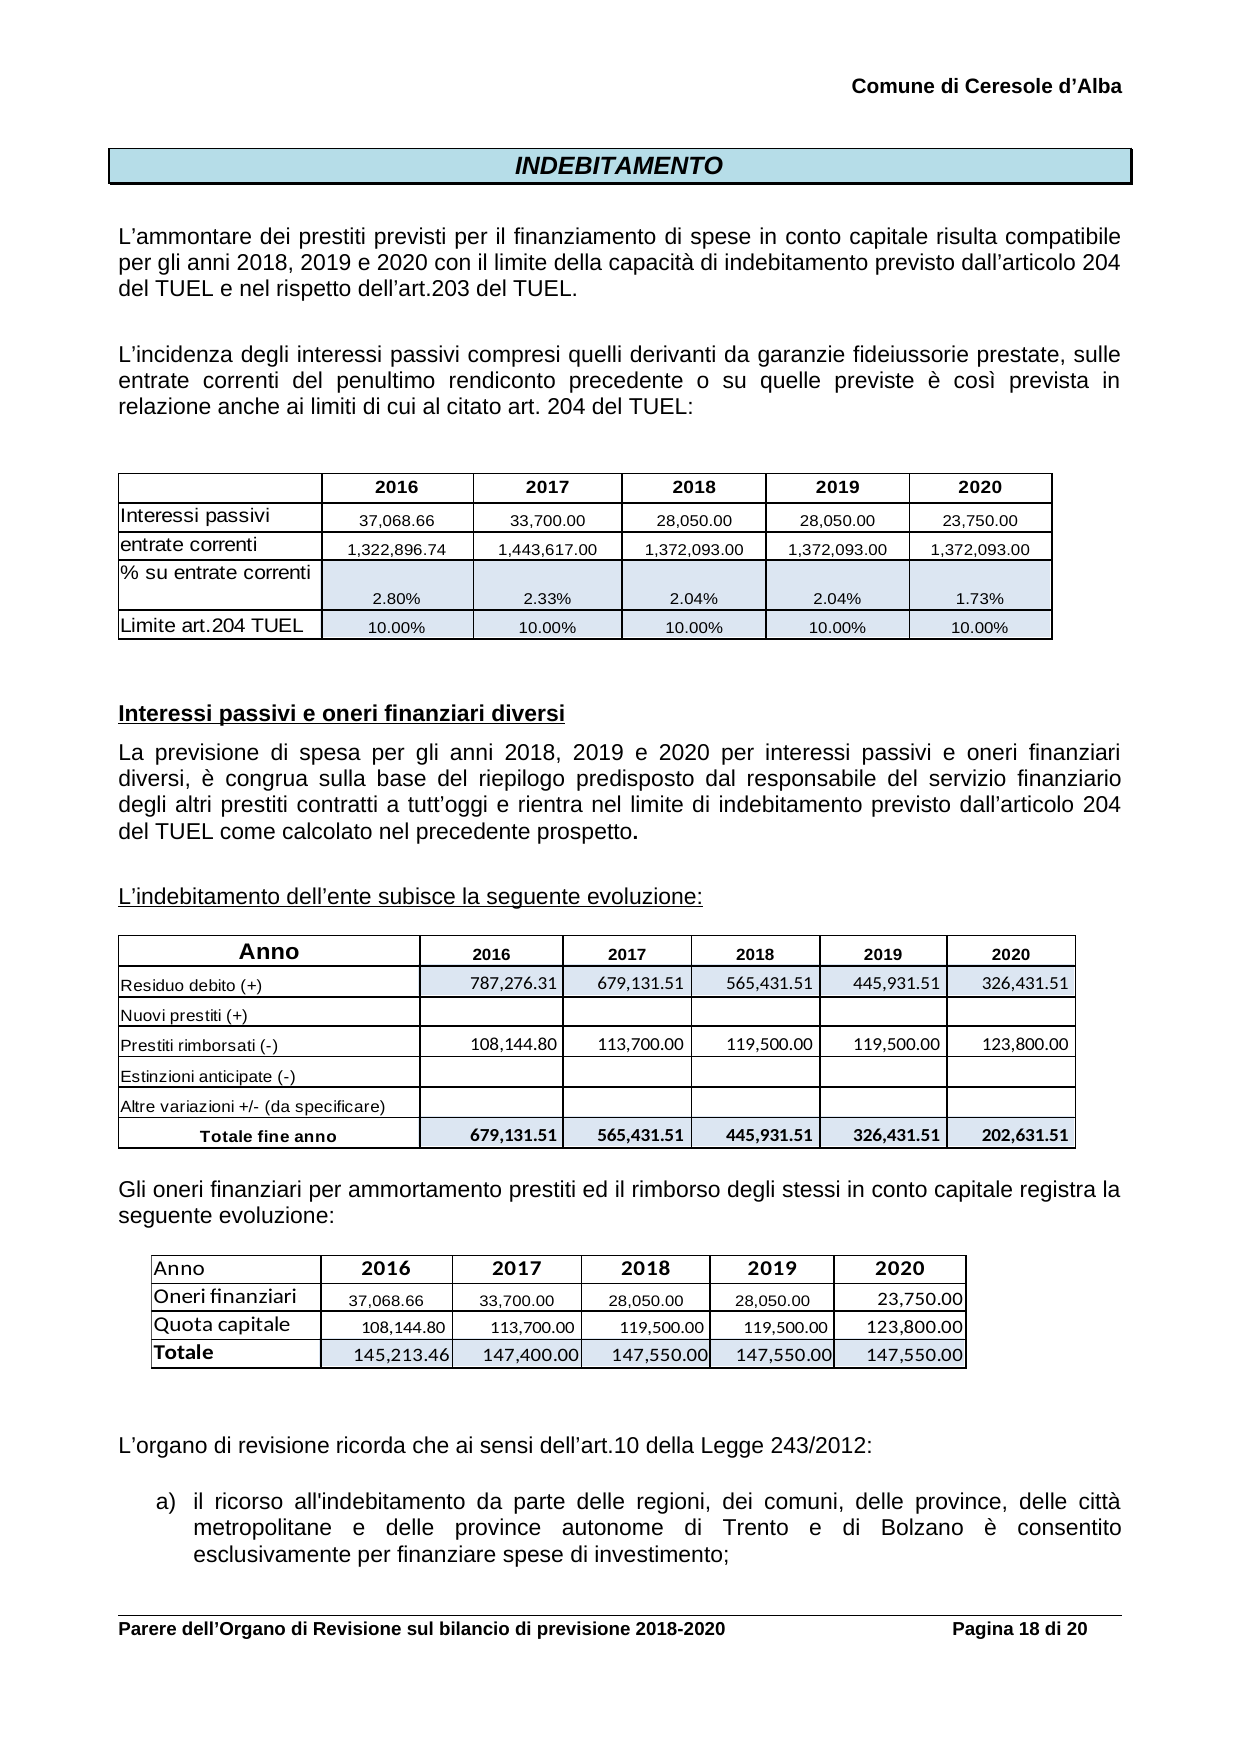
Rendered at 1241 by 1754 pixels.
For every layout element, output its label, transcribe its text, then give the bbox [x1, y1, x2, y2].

text L’indebitamento dell’ente subisce la seguente evoluzione: [118, 883, 1122, 909]
text L’organo di revisione ricorda che ai sensi dell’art.10 della Legge 243/2012: [118, 1432, 1122, 1459]
text La previsione di spesa per gli anni 2018, 2019 e 2020 per interessi passivi e oneri finanziari diversi, è congrua sulla base del riepilogo predisposto dal responsabile del servizio finanziario degli altri prestiti contratti a tutt’oggi e rientra nel limite di indebitamento previsto dall’articolo 204 del TUEL come calcolato nel precedente prospetto. [118, 739, 1122, 844]
list il ricorso all'indebitamento da parte delle regioni, dei comuni, delle province, delle città metropolitane e delle province autonome di Trento e di Bolzano è consentito esclusivamente per finanziare spese di investimento; [156, 1488, 1122, 1567]
text L’ammontare dei prestiti previsti per il finanziamento di spese in conto capitale risulta compatibile per gli anni 2018, 2019 e 2020 con il limite della capacità di indebitamento previsto dall’articolo 204 del TUEL e nel rispetto dell’art.203 del TUEL. [118, 223, 1122, 302]
text Interessi passivi e oneri finanziari diversi [118, 700, 1122, 726]
subtitle INDEBITAMENTO [110, 149, 1130, 182]
text L’incidenza degli interessi passivi compresi quelli derivanti da garanzie fideiussorie prestate, sulle entrate correnti del penultimo rendiconto precedente o su quelle previste è così prevista in relazione anche ai limiti di cui al citato art. 204 del TUEL: [118, 341, 1122, 420]
text Gli oneri finanziari per ammortamento prestiti ed il rimborso degli stessi in conto capitale registra la seguente evoluzione: [118, 1176, 1122, 1229]
